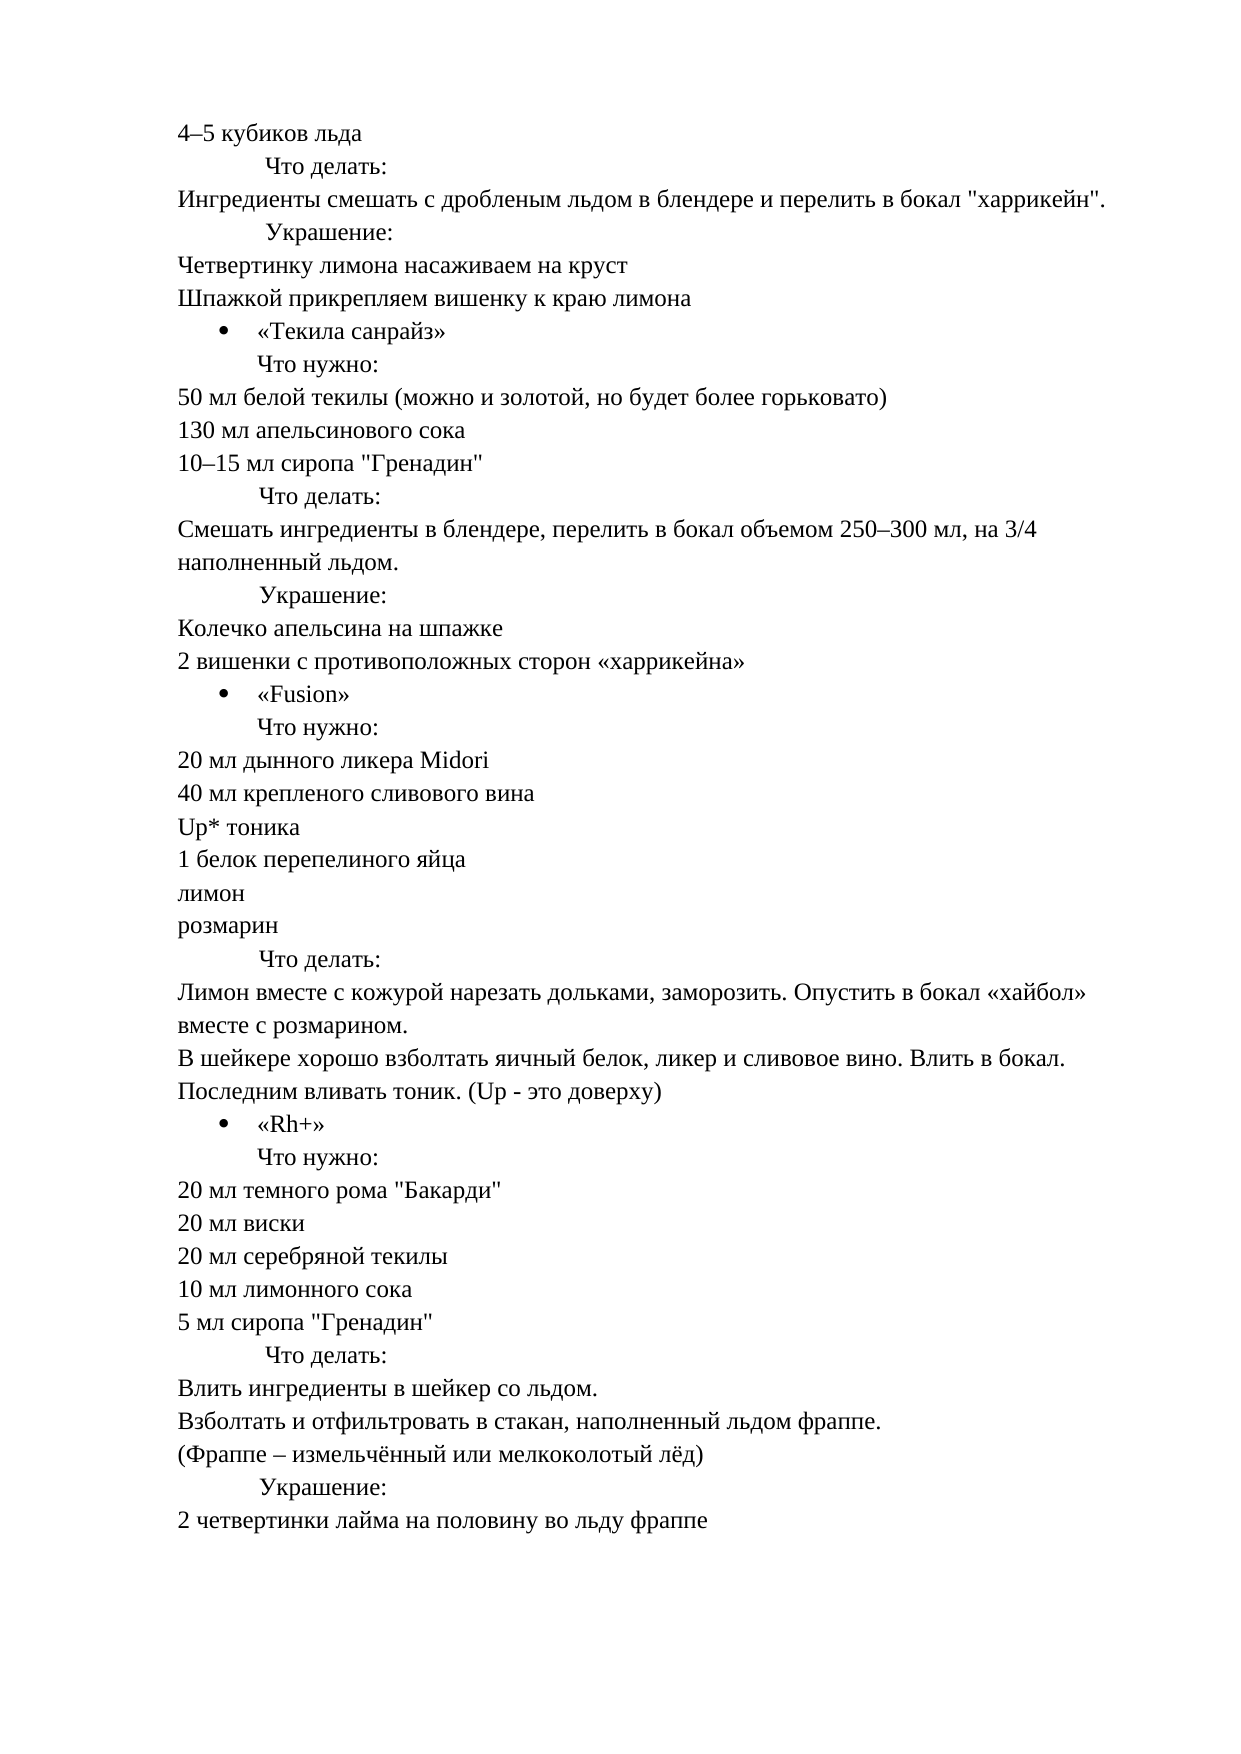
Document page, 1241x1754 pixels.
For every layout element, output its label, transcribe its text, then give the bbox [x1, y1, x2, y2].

text 10 мл лимонного сока [177, 1274, 1152, 1303]
text Что делать: [177, 1340, 1152, 1369]
text В шейкере хорошо взболтать яичный белок, ликер и сливовое вино. Влить в бокал. [177, 1043, 1152, 1071]
text Что делать: [177, 151, 1152, 180]
text Последним вливать тоник. (Up - это доверху) [177, 1076, 1152, 1104]
text Шпажкой прикрепляем вишенку к краю лимона [177, 283, 1152, 312]
text 10–15 мл сиропа "Гренадин" [177, 448, 1152, 477]
text Ингредиенты смешать с дробленым льдом в блендере и перелить в бокал "харрикейн". [177, 184, 1152, 213]
text 130 мл апельсинового сока [177, 415, 1152, 444]
text Что нужно: [257, 1142, 1152, 1171]
text Что нужно: [257, 349, 1152, 378]
text 2 четвертинки лайма на половину во льду фраппе [177, 1505, 1152, 1534]
text 20 мл виски [177, 1208, 1152, 1237]
text 5 мл сиропа "Гренадин" [177, 1307, 1152, 1336]
text 1 белок перепелиного яйца [177, 844, 1152, 873]
list «Fusion» [219, 679, 1152, 708]
text 20 мл темного рома "Бакарди" [177, 1175, 1152, 1203]
text Up* тоника [177, 812, 1152, 840]
text (Фраппе – измельчённый или мелкоколотый лёд) [177, 1439, 1152, 1468]
text Взболтать и отфильтровать в стакан, наполненный льдом фраппе. [177, 1406, 1152, 1435]
text Украшение: [177, 1472, 1152, 1501]
text Что нужно: [219, 712, 1152, 741]
list «Rh+» [219, 1109, 1152, 1137]
text Что делать: [177, 481, 1152, 510]
text Колечко апельсина на шпажке [177, 613, 1152, 642]
text розмарин [177, 911, 1152, 939]
text 2 вишенки с противоположных сторон «харрикейна» [177, 646, 1152, 675]
text Украшение: [177, 580, 1152, 609]
text Влить ингредиенты в шейкер со льдом. [177, 1373, 1152, 1402]
text лимон [177, 878, 1152, 906]
text 40 мл крепленого сливового вина [177, 778, 1152, 807]
text 4–5 кубиков льда [177, 118, 1152, 147]
list «Текила санрайз» [219, 316, 1152, 345]
text Лимон вместе с кожурой нарезать дольками, заморозить. Опустить в бокал «хайбол» вместе с розмарином. [177, 977, 1152, 1038]
text Смешать ингредиенты в блендере, перелить в бокал объемом 250–300 мл, на 3/4 наполненный льдом. [177, 514, 1152, 576]
text 50 мл белой текилы (можно и золотой, но будет более горьковато) [177, 382, 1152, 411]
text 20 мл дынного ликера Midori [177, 746, 1152, 774]
text Украшение: [177, 217, 1152, 246]
text 20 мл серебряной текилы [177, 1241, 1152, 1269]
text Четвертинку лимона насаживаем на круст [177, 250, 1152, 279]
text Что делать: [177, 944, 1152, 972]
